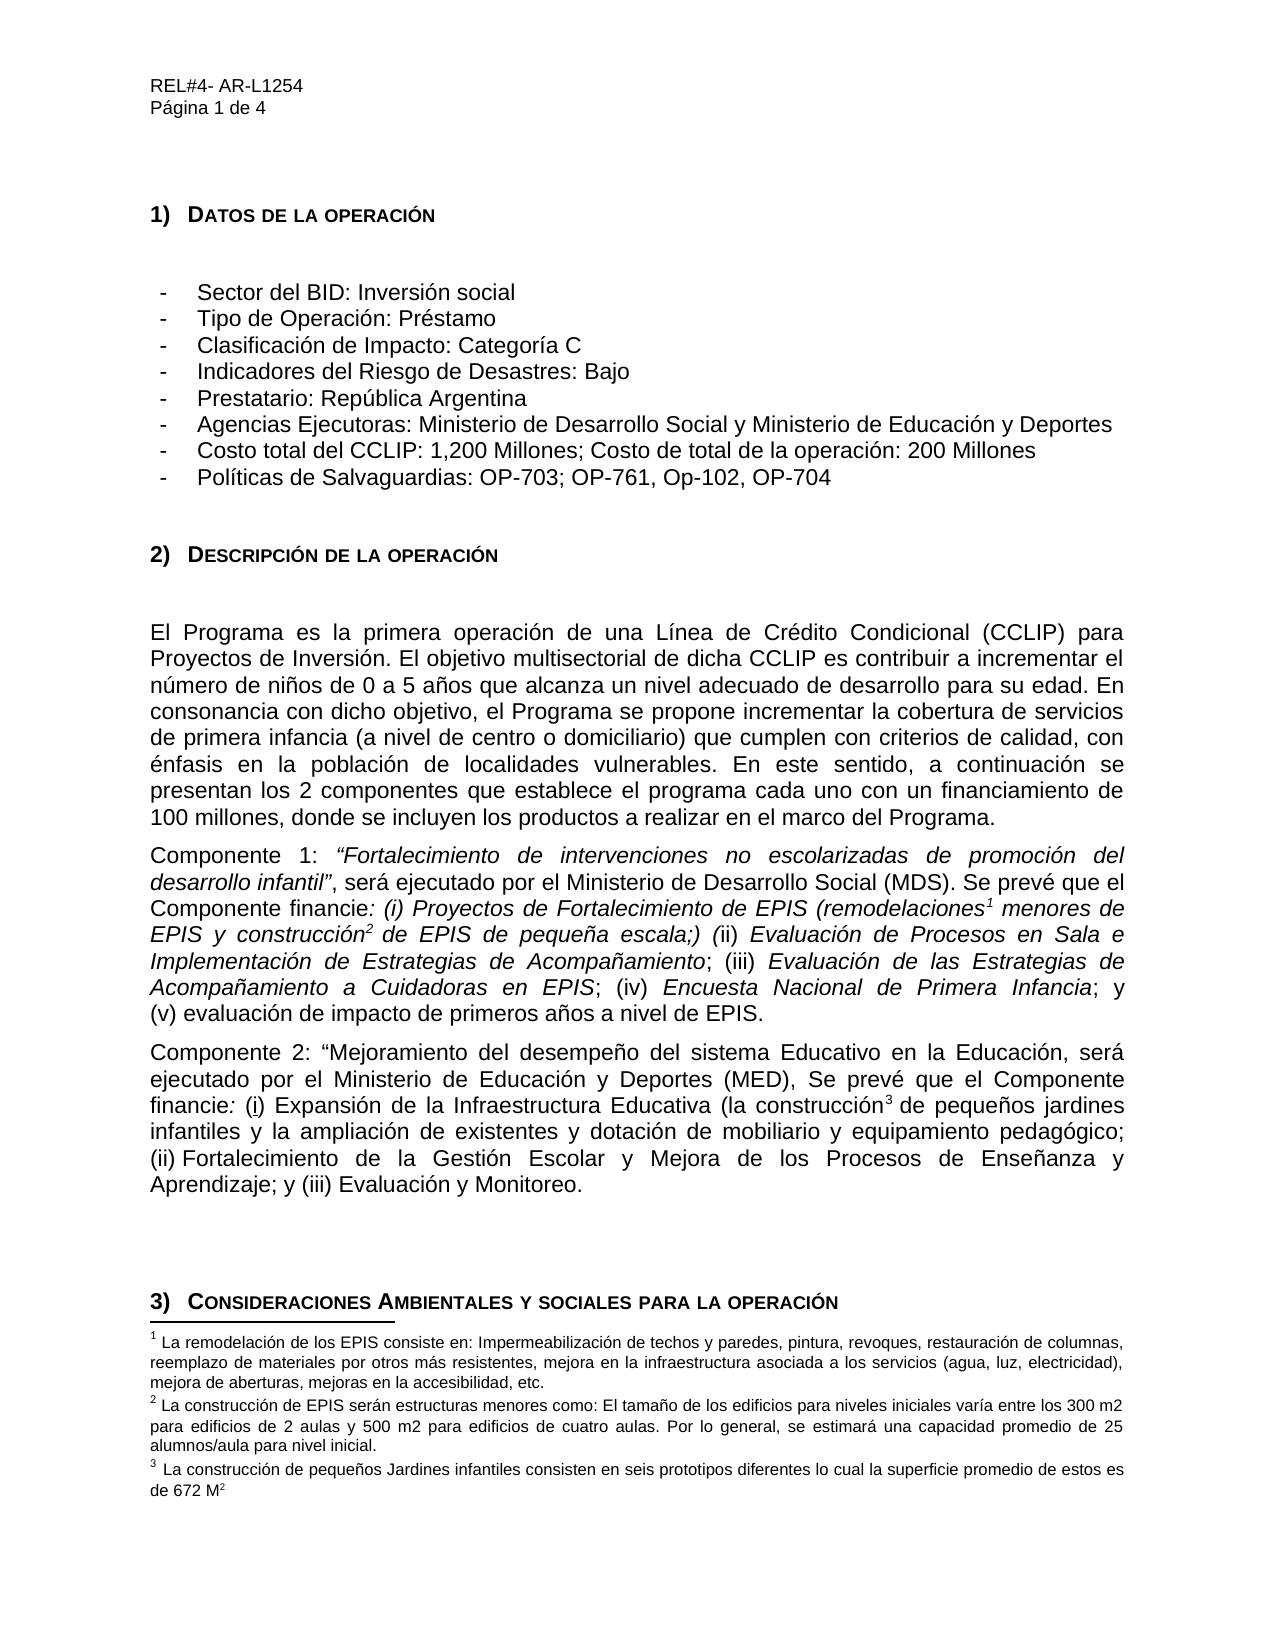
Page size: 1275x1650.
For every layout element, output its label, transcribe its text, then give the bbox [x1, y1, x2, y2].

list Indicadores del Riesgo de Desastres: Bajo [159, 358, 1125, 384]
list Sector del BID: Inversión social [159, 279, 1125, 305]
list Consideraciones Ambientales y sociales para la operación [150, 1288, 1125, 1314]
list Prestatario: República Argentina [159, 384, 1125, 411]
list Agencias Ejecutoras: Ministerio de Desarrollo Social y Ministerio de Educación y Deportes [159, 411, 1125, 437]
list Componente 2: “Mejoramiento del desempeño del sistema Educativo en la Educación, será ejecutado por el Ministerio de Educación y Deportes (MED), Se prevé que el Componente financie: (i) Expansión de la Infraestructura Educativa (la construcción de pequeños jardines infantiles y la ampliación de existentes y dotación de mobiliario y equipamiento pedagógico; (ii) Fortalecimiento de la Gestión Escolar y Mejora de los Procesos de Enseñanza y Aprendizaje; y (iii) Evaluación y Monitoreo. [150, 1039, 1125, 1197]
list Políticas de Salvaguardias: OP-703; OP-761, Op-102, OP-704 [159, 463, 1125, 490]
list Componente 1: “Fortalecimiento de intervenciones no escolarizadas de promoción del desarrollo infantil”, será ejecutado por el Ministerio de Desarrollo Social (MDS). Se prevé que el Componente financie: (i) Proyectos de Fortalecimiento de EPIS (remodelaciones menores de EPIS y construcción de EPIS de pequeña escala;) (ii) Evaluación de Procesos en Sala e Implementación de Estrategias de Acompañamiento; (iii) Evaluación de las Estrategias de Acompañamiento a Cuidadoras en EPIS; (iv) Encuesta Nacional de Primera Infancia; y (v) evaluación de impacto de primeros años a nivel de EPIS. [150, 842, 1125, 1027]
list Descripción de la operación [150, 541, 1125, 568]
list Clasificación de Impacto: Categoría C [159, 332, 1125, 358]
list Datos de la operación [150, 201, 1125, 228]
list Tipo de Operación: Préstamo [159, 305, 1125, 332]
list Costo total del CCLIP: 1,200 Millones; Costo de total de la operación: 200 Millones [159, 437, 1125, 463]
